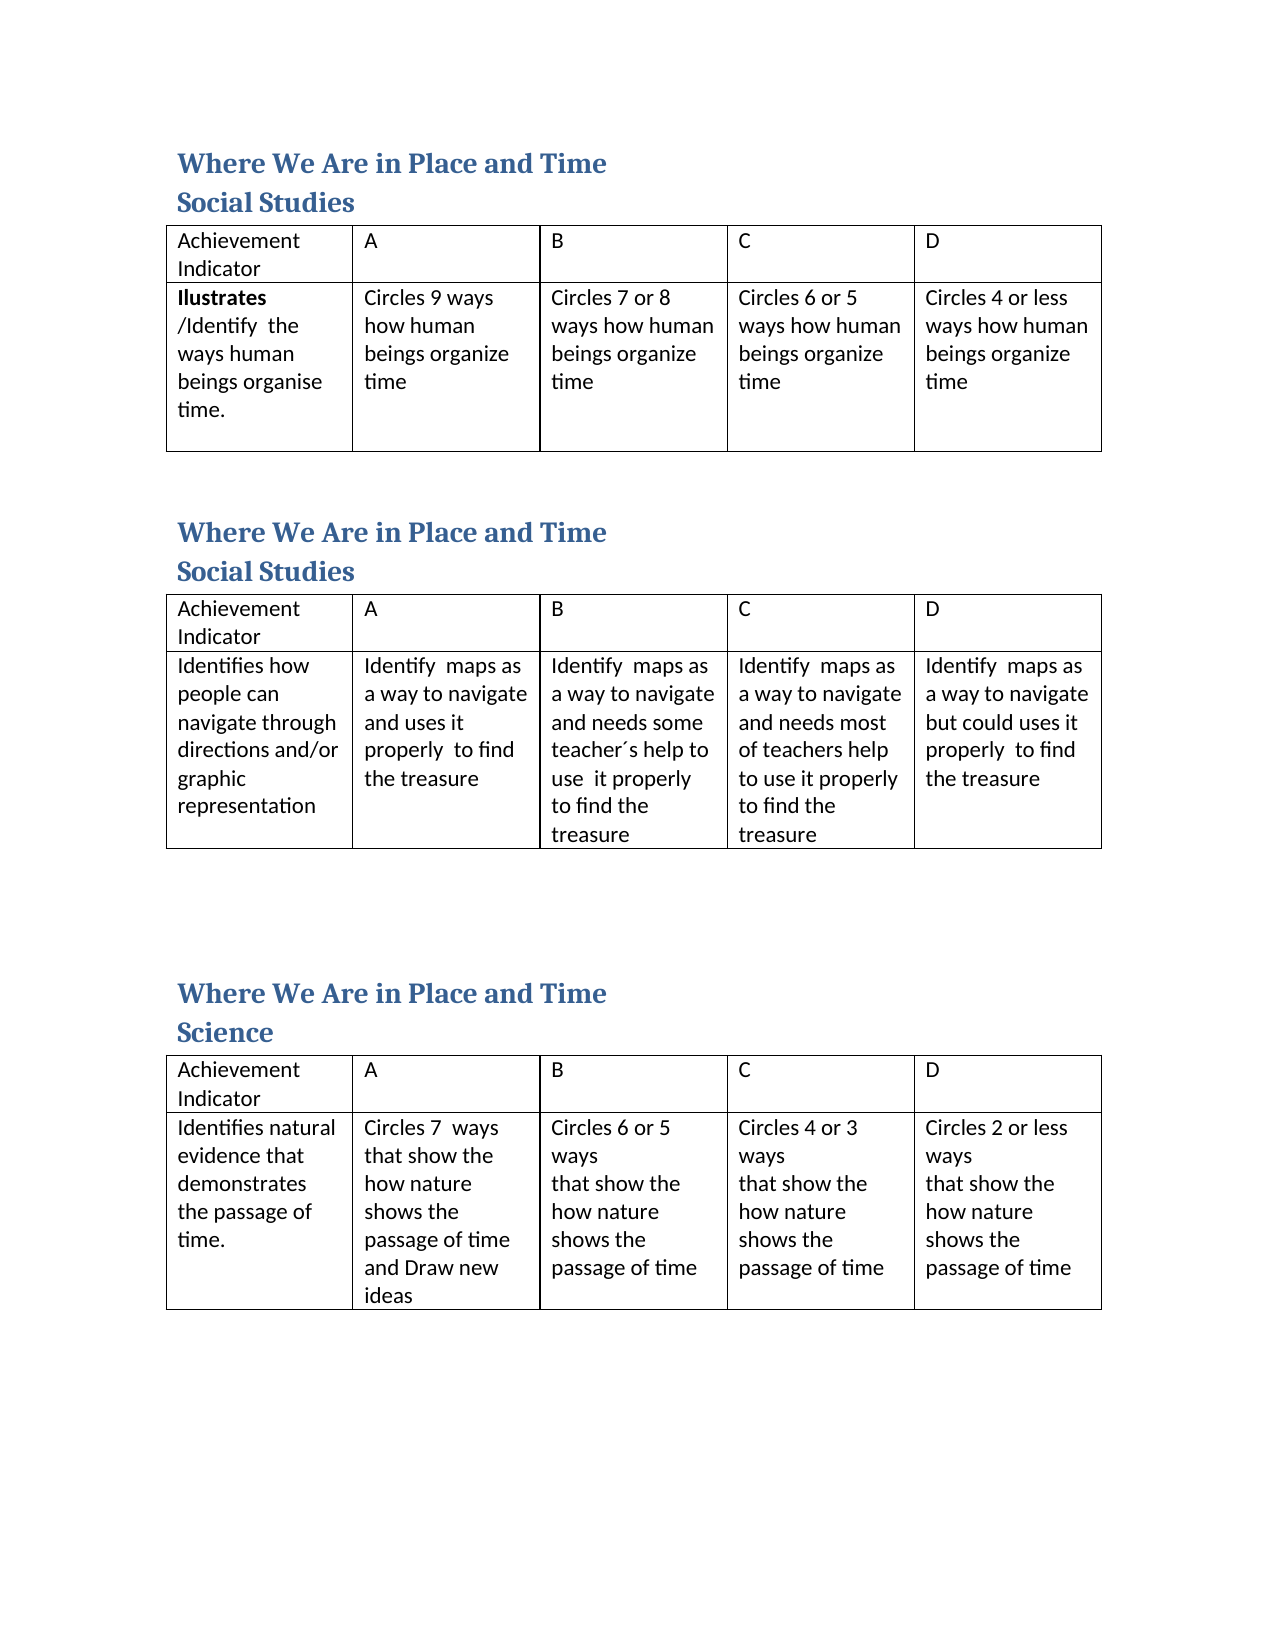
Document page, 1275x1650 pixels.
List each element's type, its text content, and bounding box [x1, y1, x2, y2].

subtitle Where We Are in Place and Time [177, 977, 1098, 1011]
subtitle Where We Are in Place and Time [177, 516, 1098, 550]
subtitle Where We Are in Place and Time [177, 148, 1098, 181]
table_cell Circles 6 or 5 ways that show the how nature shows the passage of time [541, 1113, 727, 1309]
table_cell Circles 7 or 8 ways how human beings organize time [541, 283, 727, 451]
table_cell Identifies how people can navigate through directions and/or graphic representation [167, 652, 352, 848]
table_header B [541, 595, 727, 651]
table_header B [541, 1056, 727, 1112]
table_header Achievement Indicator [167, 595, 352, 651]
table_header A [353, 595, 539, 651]
table_cell Identifies natural evidence that demonstrates the passage of time. [167, 1113, 352, 1309]
table_header Achievement Indicator [167, 1056, 352, 1112]
table_cell Identify maps as a way to navigate but could uses it properly to find the treasure [915, 652, 1101, 848]
table_header C [728, 226, 914, 282]
table_header Achievement Indicator [167, 226, 352, 282]
table_header D [915, 1056, 1101, 1112]
table_cell Circles 4 or 3 ways that show the how nature shows the passage of time [728, 1113, 914, 1309]
table_header B [541, 226, 727, 282]
table_cell Circles 2 or less ways that show the how nature shows the passage of time [915, 1113, 1101, 1309]
table_header C [728, 1056, 914, 1112]
table_cell Circles 7 ways that show the how nature shows the passage of time and Draw new ideas [353, 1113, 539, 1309]
table_cell Circles 9 ways how human beings organize time [353, 283, 539, 451]
subtitle Social Studies [177, 555, 1098, 588]
table_cell Identify maps as a way to navigate and needs some teacher´s help to use it properly to find the treasure [541, 652, 727, 848]
table_header D [915, 595, 1101, 651]
table_cell Circles 4 or less ways how human beings organize time [915, 283, 1101, 451]
table_cell Identify maps as a way to navigate and needs most of teachers help to use it properly to find the treasure [728, 652, 914, 848]
table_header D [915, 226, 1101, 282]
table_cell Circles 6 or 5 ways how human beings organize time [728, 283, 914, 451]
table_cell Ilustrates /Identify the ways human beings organise time. [167, 283, 352, 451]
subtitle Social Studies [177, 186, 1098, 220]
table_cell Identify maps as a way to navigate and uses it properly to find the treasure [353, 652, 539, 848]
table_header C [728, 595, 914, 651]
table_header A [353, 1056, 539, 1112]
table_header A [353, 226, 539, 282]
subtitle Science [177, 1016, 1098, 1049]
